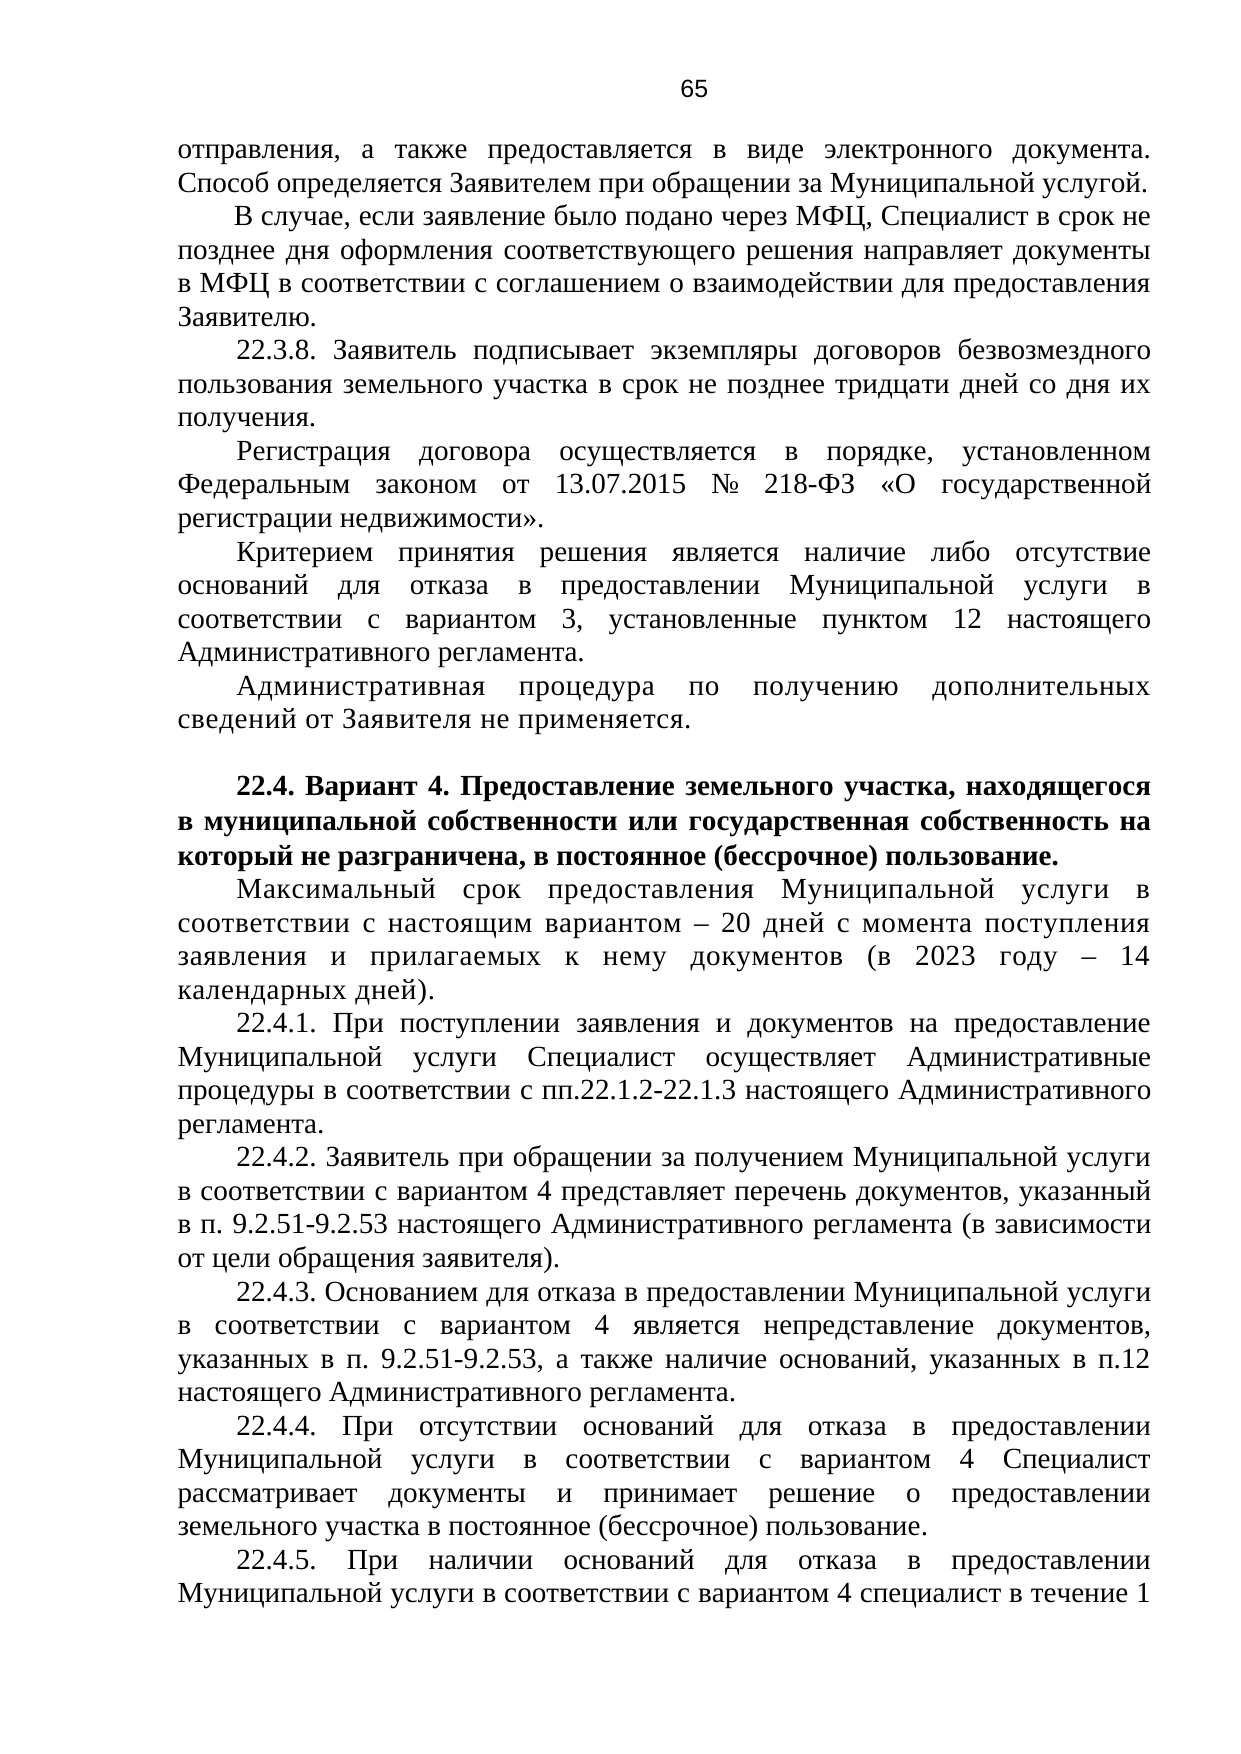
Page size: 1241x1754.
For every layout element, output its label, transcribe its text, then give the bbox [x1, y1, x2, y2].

text Регистрация договора осуществляется в порядке, установленном Федеральным законом от 13.07.2015 № 218-ФЗ «О государственной регистрации недвижимости». [177, 433, 1152, 534]
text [177, 1542, 1152, 1609]
text 22.4.1. При поступлении заявления и документов на предоставление Муниципальной услуги Специалист осуществляет Административные процедуры в соответствии с пп.22.1.2-22.1.3 настоящего Административного регламента. [177, 1005, 1152, 1139]
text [177, 131, 1152, 198]
list 22.4. Вариант 4. Предоставление земельного участка, находящегося в муниципальной собственности или государственная собственность на который не разграничена, в постоянное (бессрочное) пользование. [177, 768, 1152, 871]
text 22.4.4. При отсутствии оснований для отказа в предоставлении Муниципальной услуги в соответствии с вариантом 4 Специалист рассматривает документы и принимает решение о предоставлении земельного участка в постоянное (бессрочное) пользование. [177, 1408, 1152, 1542]
text 22.4.2. Заявитель при обращении за получением Муниципальной услуги в соответствии с вариантом 4 представляет перечень документов, указанный в п. 9.2.51-9.2.53 настоящего Административного регламента (в зависимости от цели обращения заявителя). [177, 1139, 1152, 1274]
text Критерием принятия решения является наличие либо отсутствие оснований для отказа в предоставлении Муниципальной услуги в соответствии с вариантом 3, установленные пунктом 12 настоящего Административного регламента. [177, 534, 1152, 668]
text В случае, если заявление было подано через МФЦ, Специалист в срок не позднее дня оформления соответствующего решения направляет документы в МФЦ в соответствии с соглашением о взаимодействии для предоставления Заявителю. [177, 198, 1152, 332]
text Административная процедура по получению дополнительных сведений от Заявителя не применяется. [177, 668, 1152, 735]
text 22.4.3. Основанием для отказа в предоставлении Муниципальной услуги в соответствии с вариантом 4 является непредставление документов, указанных в п. 9.2.51-9.2.53, а также наличие оснований, указанных в п.12 настоящего Административного регламента. [177, 1274, 1152, 1408]
text Максимальный срок предоставления Муниципальной услуги в соответствии с настоящим вариантом – 20 дней с момента поступления заявления и прилагаемых к нему документов (в 2023 году – 14 календарных дней). [177, 871, 1152, 1005]
text 22.3.8. Заявитель подписывает экземпляры договоров безвозмездного пользования земельного участка в срок не позднее тридцати дней со дня их получения. [177, 332, 1152, 433]
